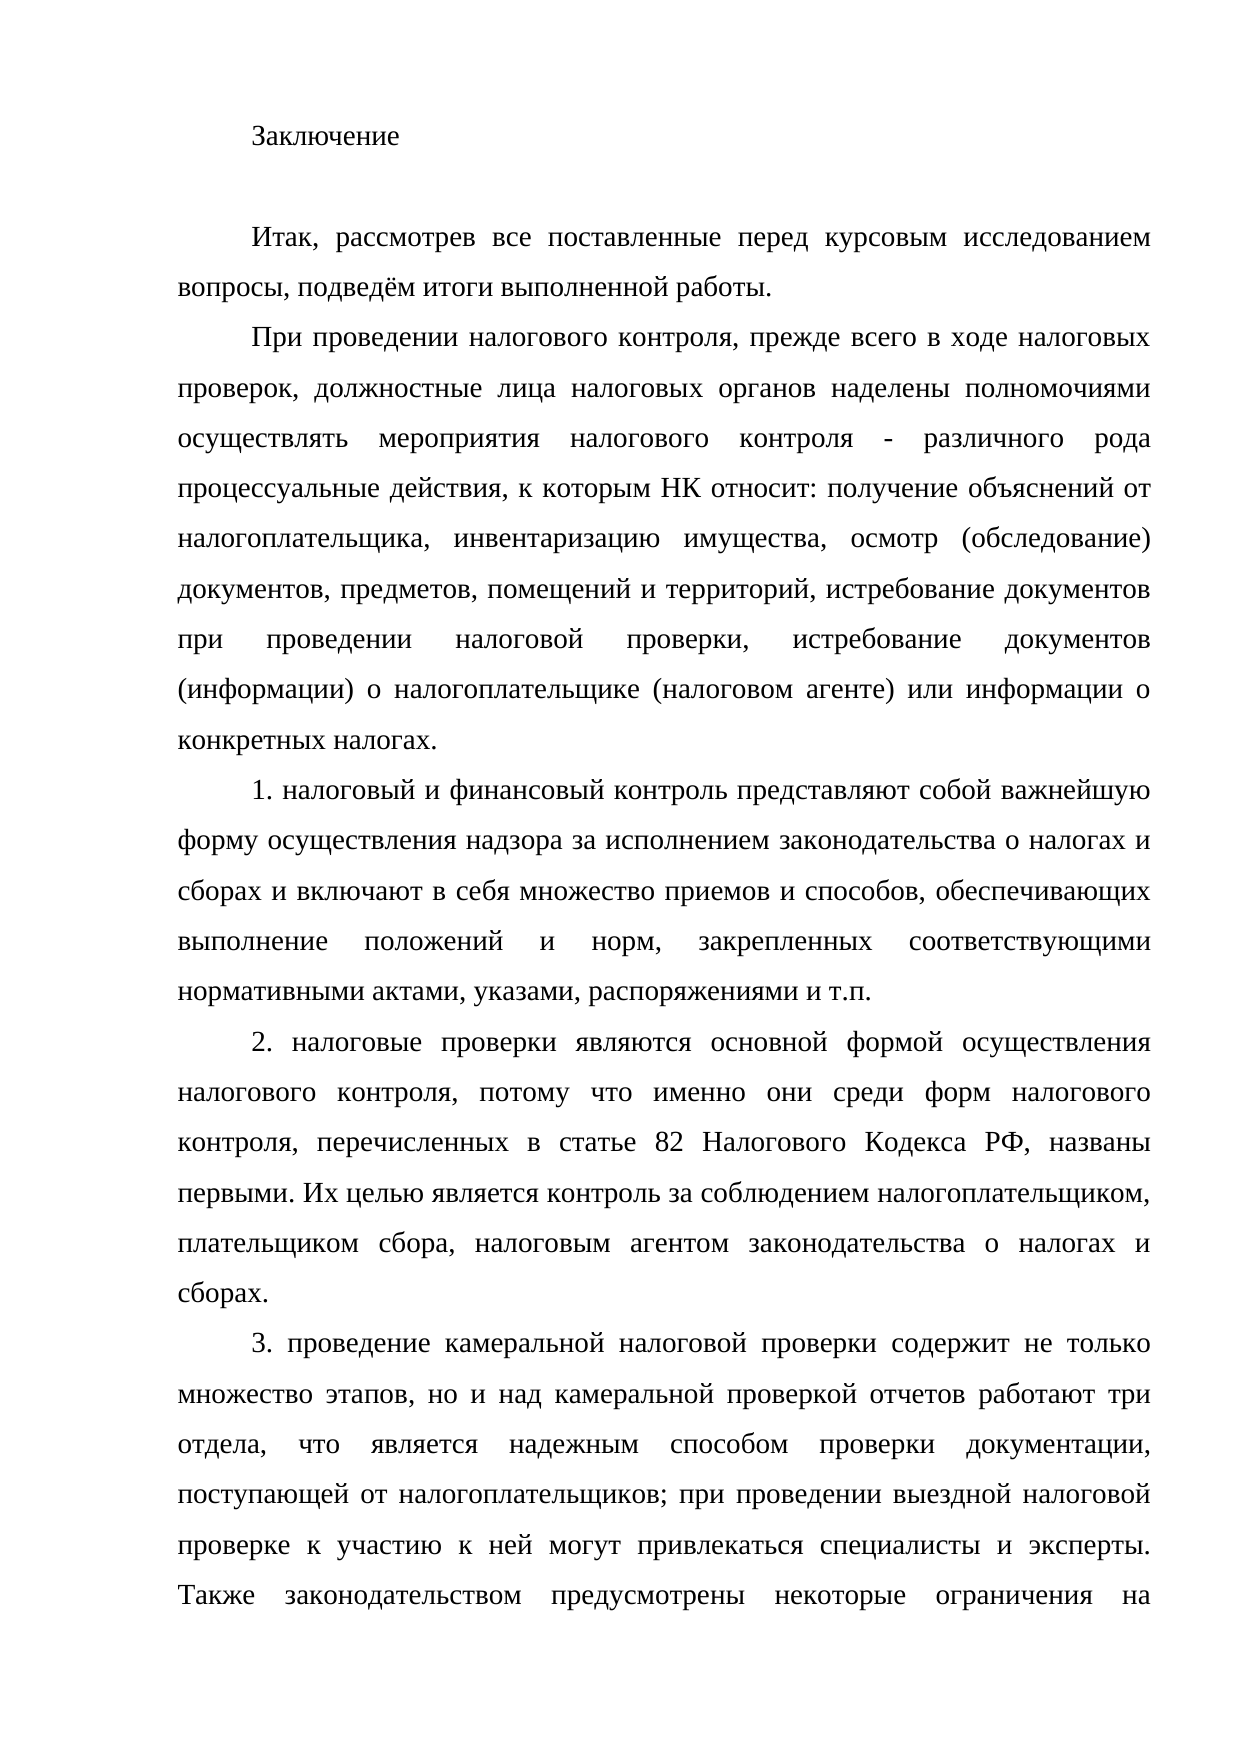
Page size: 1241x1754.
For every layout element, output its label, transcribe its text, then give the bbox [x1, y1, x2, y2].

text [177, 1326, 1152, 1611]
text При проведении налогового контроля, прежде всего в ходе налоговых проверок, должностные лица налоговых органов наделены полномочиями осуществлять мероприятия налогового контроля - различного рода процессуальные действия, к которым НК относит: получение объяснений от налогоплательщика, инвентаризацию имущества, осмотр (обследование) документов, предметов, помещений и территорий, истребование документов при проведении налоговой проверки, истребование документов (информации) о налогоплательщике (налоговом агенте) или информации о конкретных налогах. [177, 319, 1152, 755]
subtitle Заключение [177, 118, 1152, 152]
text Итак, рассмотрев все поставленные перед курсовым исследованием вопросы, подведём итоги выполненной работы. [177, 219, 1152, 303]
text 1. налоговый и финансовый контроль представляют собой важнейшую форму осуществления надзора за исполнением законодательства о налогах и сборах и включают в себя множество приемов и способов, обеспечивающих выполнение положений и норм, закрепленных соответствующими нормативными актами, указами, распоряжениями и т.п. [177, 772, 1152, 1007]
text 2. налоговые проверки являются основной формой осуществления налогового контроля, потому что именно они среди форм налогового контроля, перечисленных в статье 82 Налогового Кодекса РФ, названы первыми. Их целью является контроль за соблюдением налогоплательщиком, плательщиком сбора, налоговым агентом законодательства о налогах и сборах. [177, 1024, 1152, 1309]
